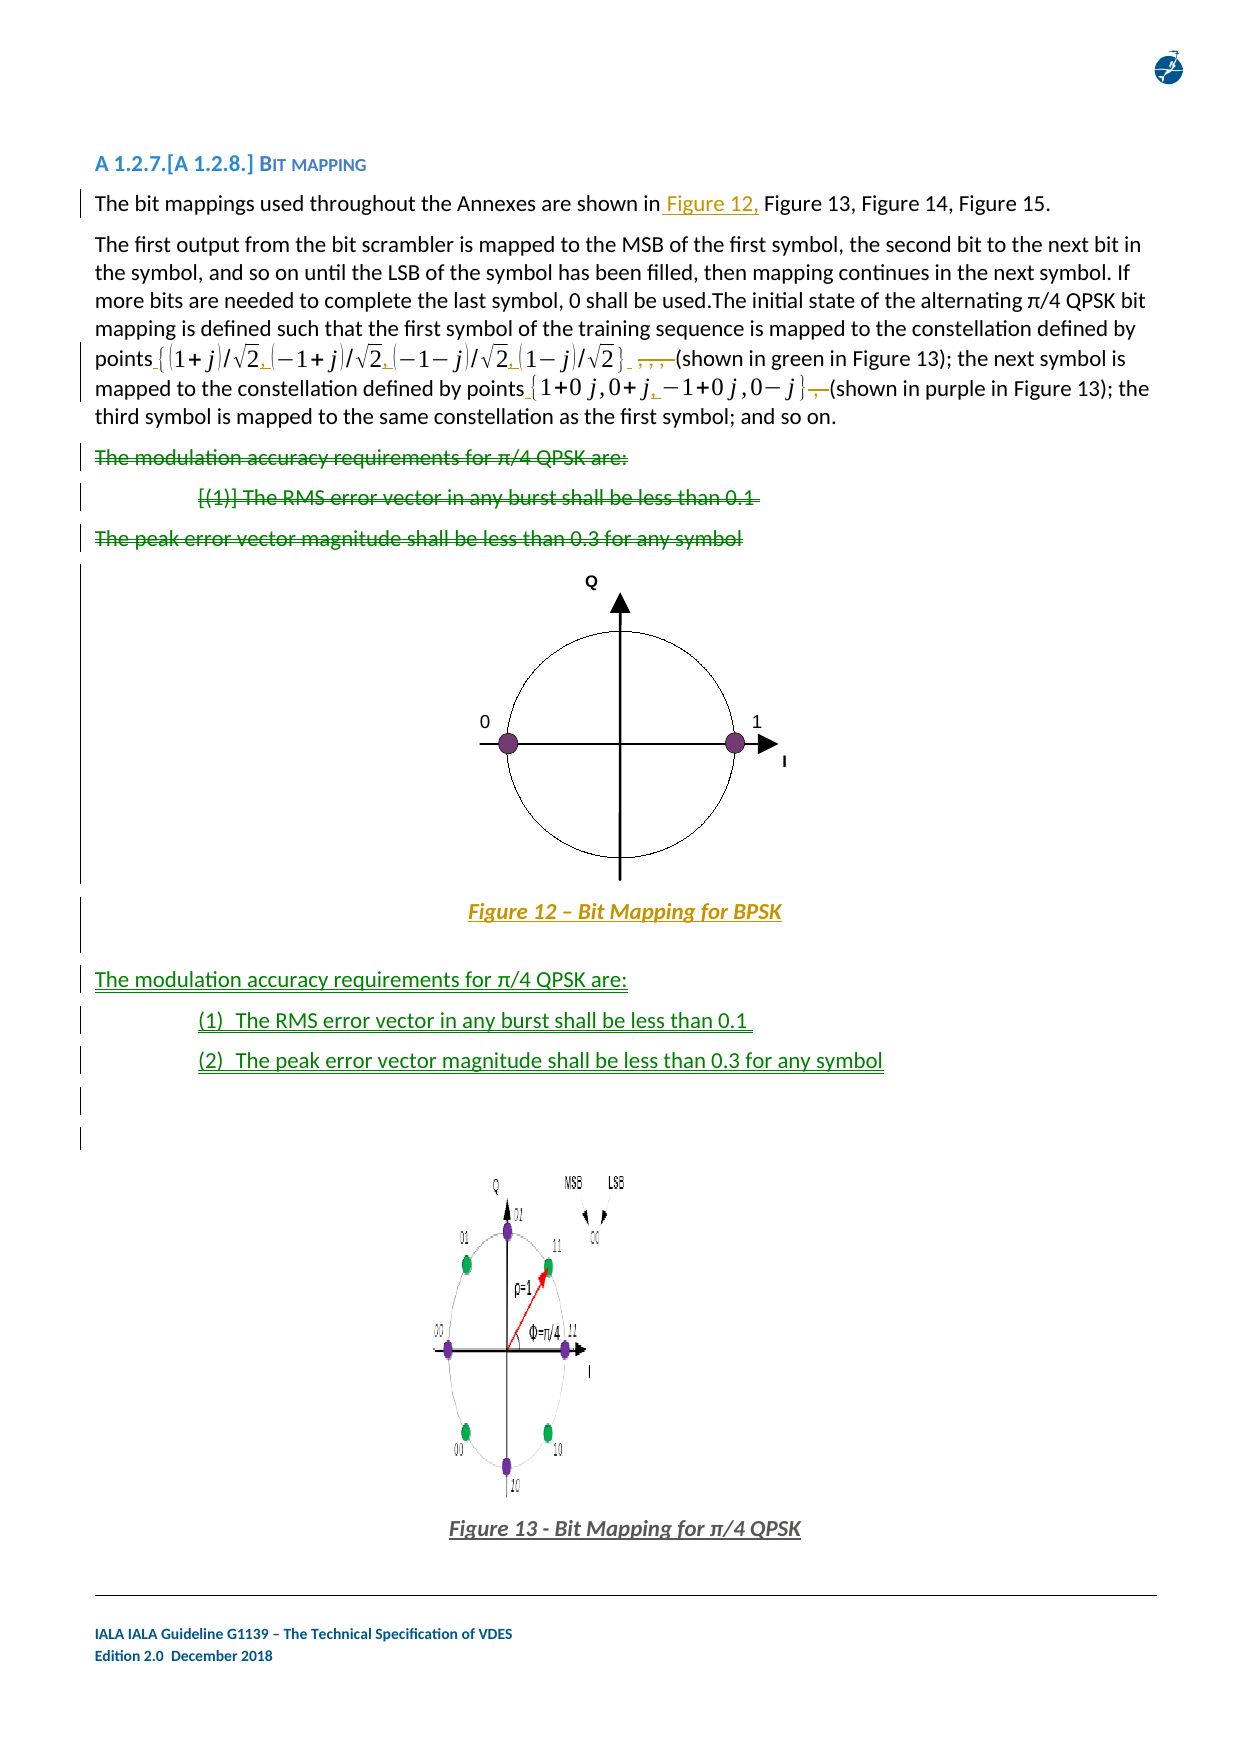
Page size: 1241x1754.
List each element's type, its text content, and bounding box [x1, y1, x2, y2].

picture [1123, 0, 1241, 119]
text Figure - Bit Mapping for π/4 QPSK [94, 1514, 1157, 1542]
text The first output from the bit scrambler is mapped to the MSB of the first symbol, the second bit to the next bit in the symbol, and so on until the LSB of the symbol has been filled, then mapping continues in the next symbol. If more bits are needed to complete the last symbol, 0 shall be used.The initial state of the alternating π/4 QPSK bit mapping is defined such that the first symbol of the training sequence is mapped to the constellation defined by points (shown in green in Figure 12); the next symbol is mapped to the constellation defined by points(shown in purple in Figure 12); the third symbol is mapped to the same constellation as the first symbol; and so on. [94, 230, 1157, 430]
text Bit mapping [94, 149, 1157, 177]
text The bit mappings used throughout the Annexes are shown in Figure 12, Figure 13, Figure 14. [94, 189, 1157, 217]
